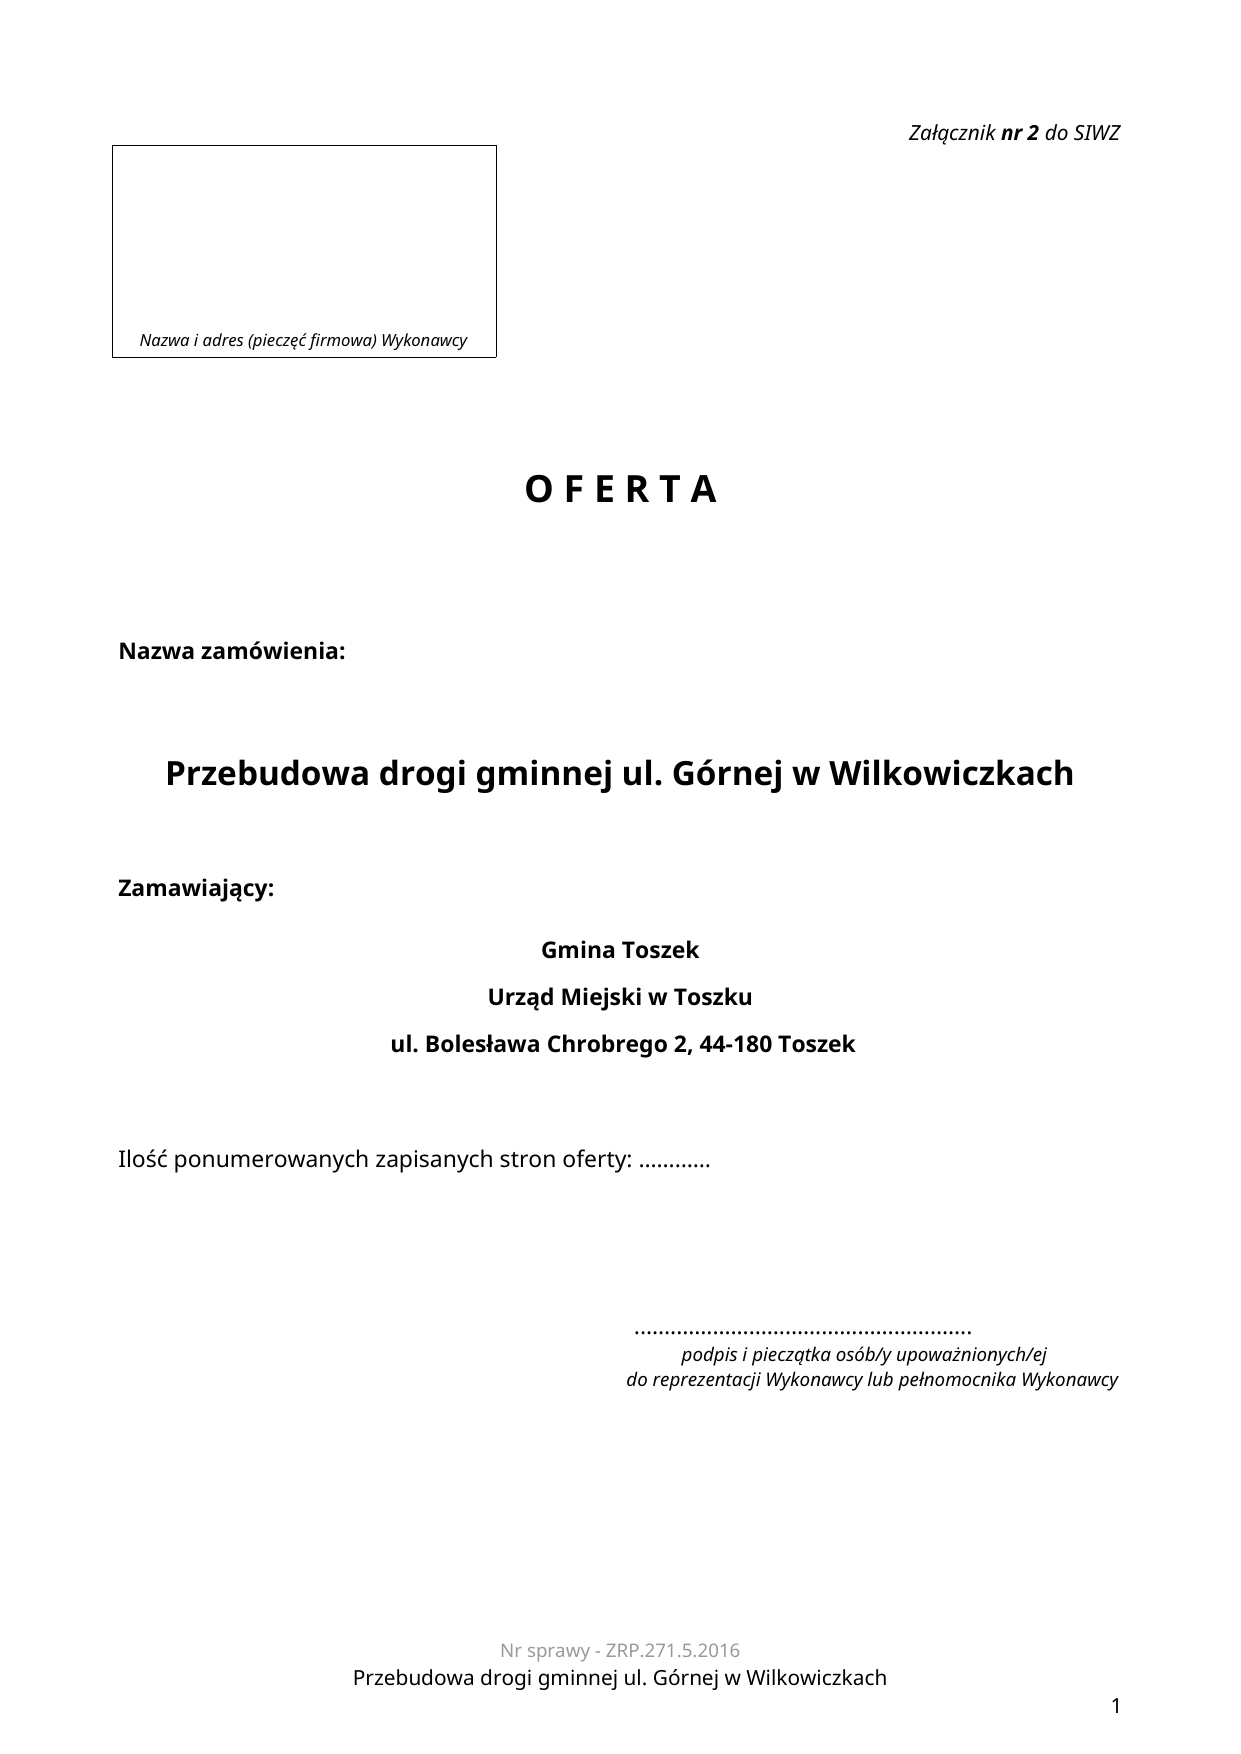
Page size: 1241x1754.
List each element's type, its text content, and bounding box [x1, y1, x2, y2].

text O F E R T A [118, 462, 1122, 513]
text Gmina Toszek [118, 934, 1122, 966]
text Ilość ponumerowanych zapisanych stron oferty: ………… [118, 1143, 1122, 1174]
text Załącznik nr 2 do SIWZ [118, 118, 1122, 147]
text Nazwa zamówienia: [118, 635, 1122, 666]
text Przebudowa drogi gminnej ul. Górnej w Wilkowiczkach [118, 750, 1122, 795]
text Zamawiający: [118, 872, 1122, 903]
text podpis i pieczątka osób/y upoważnionych/ej do reprezentacji Wykonawcy lub pełnomocnika Wykonawcy [192, 1341, 1122, 1392]
text .………………………………………………. [192, 1310, 1122, 1341]
text Urząd Miejski w Toszku [118, 981, 1122, 1012]
text ul. Bolesława Chrobrego 2, 44-180 Toszek [118, 1028, 1122, 1059]
table_header Nazwa i adres (pieczęć firmowa) Wykonawcy [113, 146, 496, 357]
